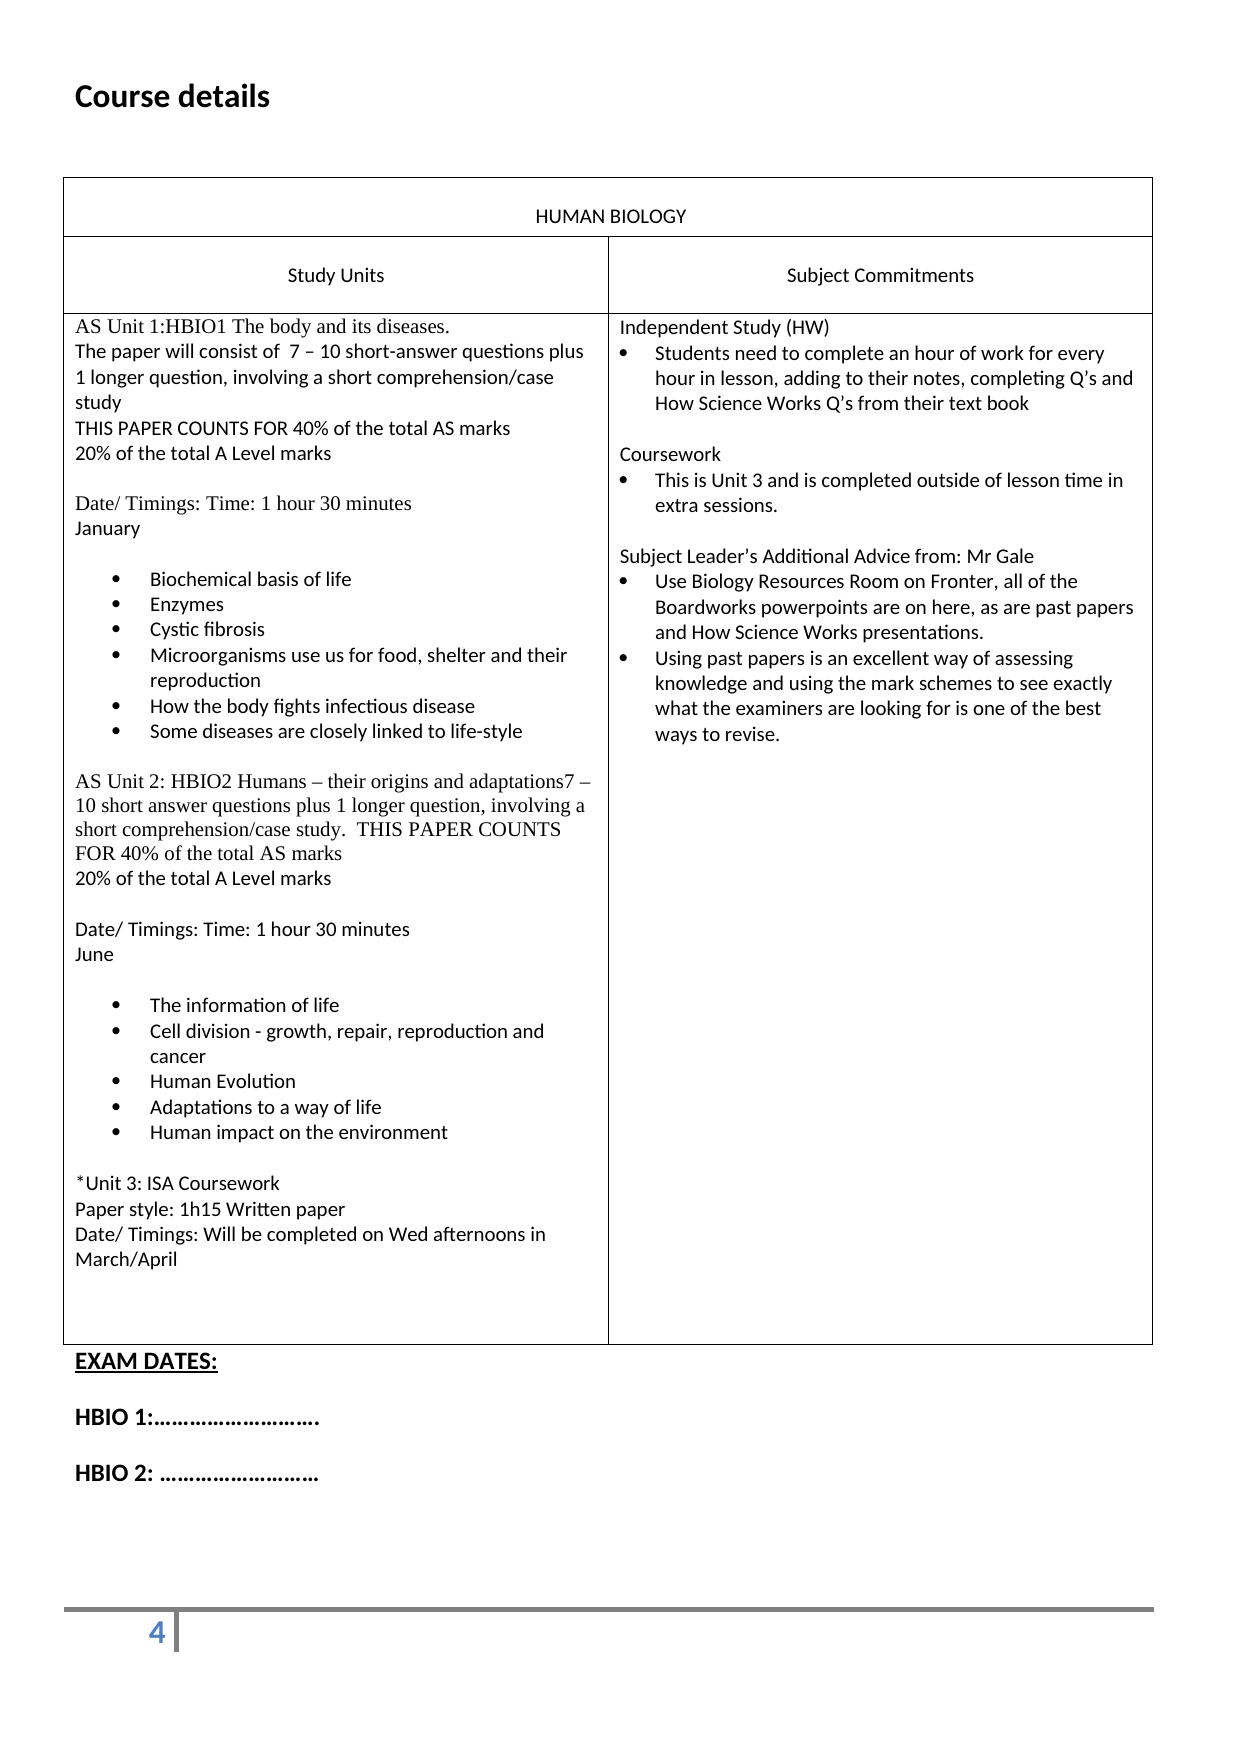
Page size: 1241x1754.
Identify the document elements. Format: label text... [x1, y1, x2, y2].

text HBIO 2: ……………………… [75, 1457, 1165, 1487]
text EXAM DATES: [75, 1345, 1165, 1376]
text Course details [75, 75, 1165, 116]
table_cell Independent Study (HW) Students need to complete an hour of work for every hour in lesson, adding to their notes, completing Q’s and How Science Works Q’s from their text book Coursework This is Unit 3 and is completed outside of lesson time in extra sessions. Subject Leader’s Additional Advice from: Mr Gale Use Biology Resources Room on Fronter, all of the Boardworks powerpoints are on here, as are past papers and How Science Works presentations. Using past papers is an excellent way of assessing knowledge and using the mark schemes to see exactly what the examiners are looking for is one of the best ways to revise. [609, 314, 1152, 1344]
table_cell AS Unit 1:HBIO1 The body and its diseases. The paper will consist of 7 – 10 short-answer questions plus 1 longer question, involving a short comprehension/case study THIS PAPER COUNTS FOR 40% of the total AS marks 20% of the total A Level marks Date/ Timings: Time: 1 hour 30 minutes January Biochemical basis of life Enzymes Cystic fibrosis Microorganisms use us for food, shelter and their reproduction How the body fights infectious disease Some diseases are closely linked to life-style AS Unit 2: HBIO2 Humans – their origins and adaptations7 – 10 short answer questions plus 1 longer question, involving a short comprehension/case study. THIS PAPER COUNTS FOR 40% of the total AS marks 20% of the total A Level marks Date/ Timings: Time: 1 hour 30 minutes June The information of life Cell division - growth, repair, reproduction and cancer Human Evolution Adaptations to a way of life Human impact on the environment *Unit 3: ISA Coursework Paper style: 1h15 Written paper Date/ Timings: Will be completed on Wed afternoons in March/April [64, 314, 608, 1344]
table_header HUMAN BIOLOGY [64, 178, 1152, 236]
table_cell Subject Commitments [609, 237, 1152, 313]
table_cell Study Units [64, 237, 608, 313]
text HBIO 1:………………………. [75, 1401, 1165, 1431]
